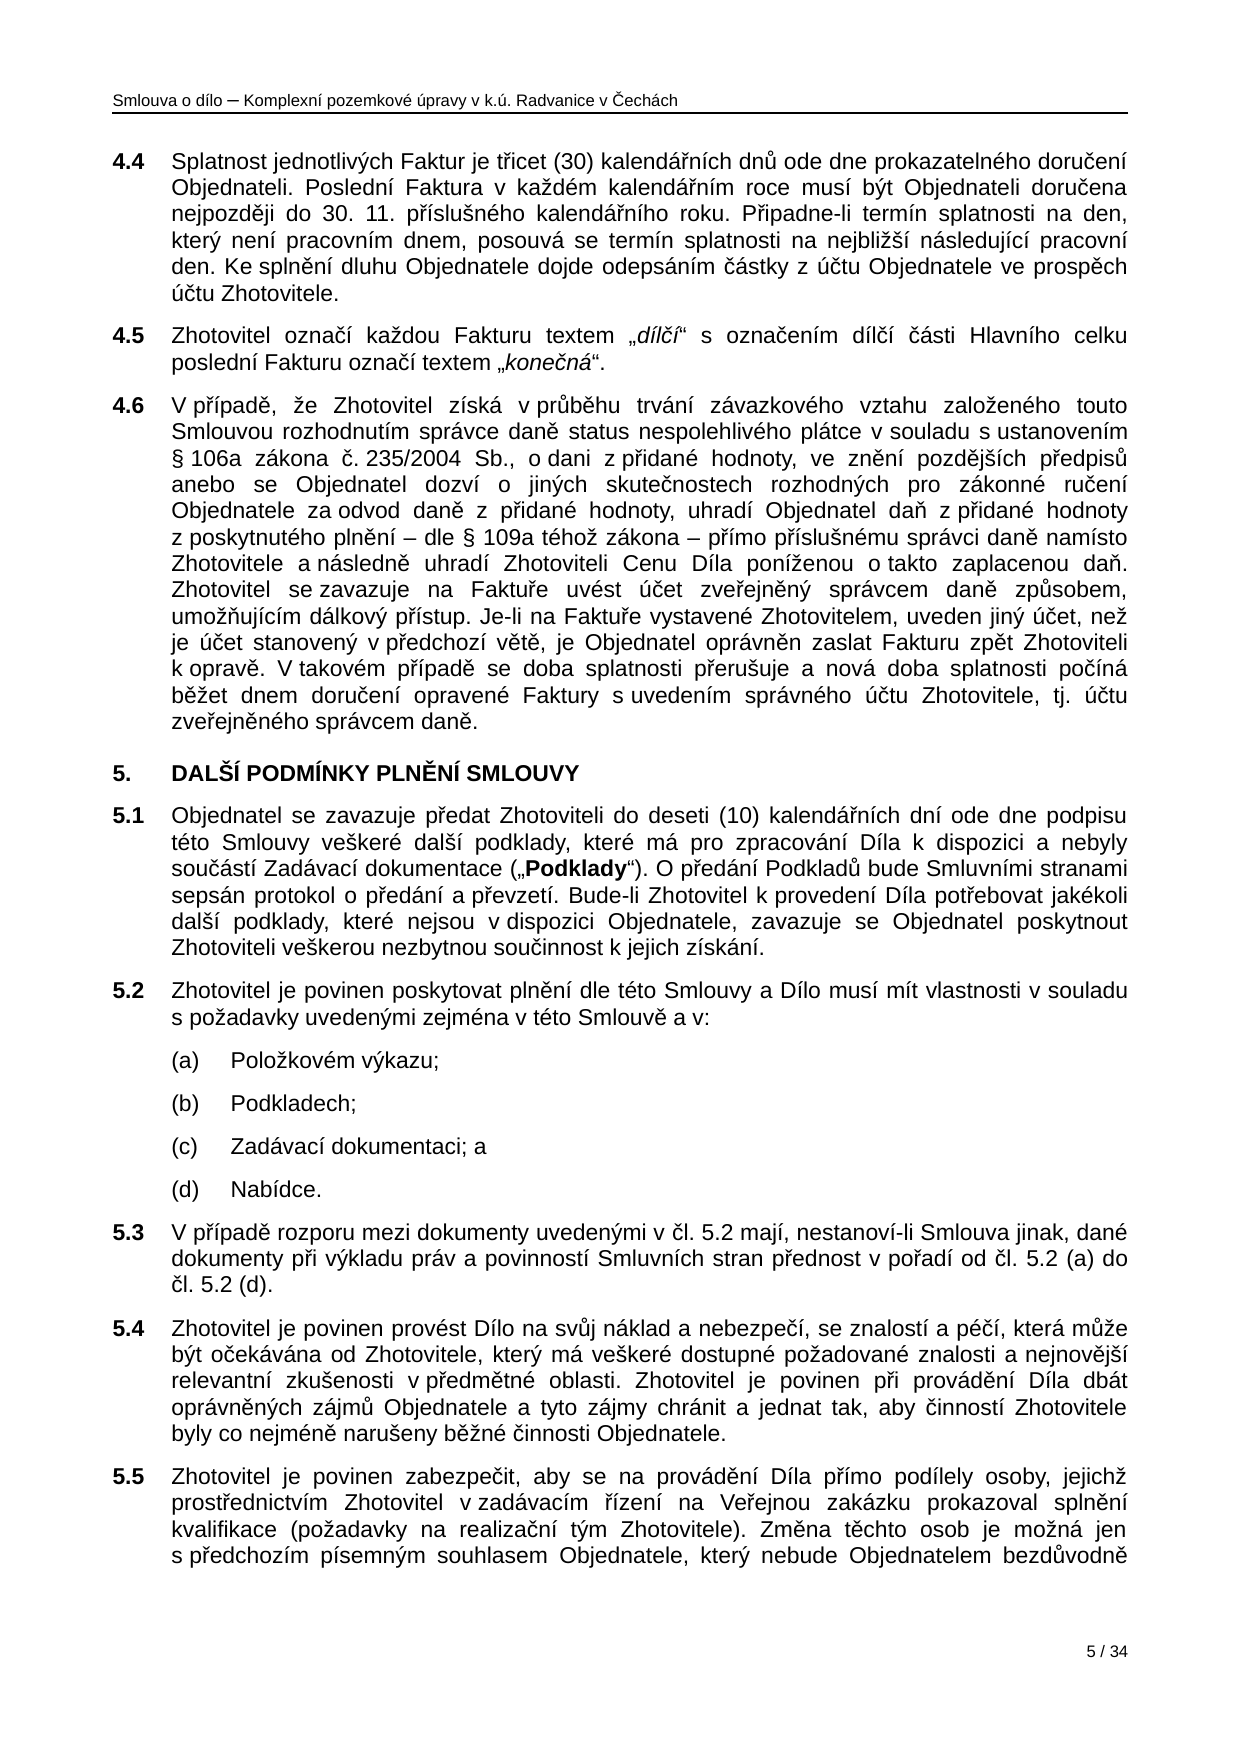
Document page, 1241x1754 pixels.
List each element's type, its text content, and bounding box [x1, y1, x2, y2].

text V případě, že Zhotovitel získá v průběhu trvání závazkového vztahu založeného touto Smlouvou rozhodnutím správce daně status nespolehlivého plátce v souladu s ustanovením § 106a zákona č. 235/2004 Sb., o dani z přidané hodnoty, ve znění pozdějších předpisů anebo se Objednatel dozví o jiných skutečnostech rozhodných pro zákonné ručení Objednatele za odvod daně z přidané hodnoty, uhradí Objednatel daň z přidané hodnoty z poskytnutého plnění – dle § 109a téhož zákona – přímo příslušnému správci daně namísto Zhotovitele a následně uhradí Zhotoviteli Cenu Díla poníženou o takto zaplacenou daň. Zhotovitel se zavazuje na Faktuře uvést účet zveřejněný správcem daně způsobem, umožňujícím dálkový přístup. Je-li na Faktuře vystavené Zhotovitelem, uveden jiný účet, než je účet stanovený v předchozí větě, je Objednatel oprávněn zaslat Fakturu zpět Zhotoviteli k opravě. V takovém případě se doba splatnosti přerušuje a nová doba splatnosti počíná běžet dnem doručení opravené Faktury s uvedením správného účtu Zhotovitele, tj. účtu zveřejněného správcem daně. [112, 392, 1128, 734]
text Zhotovitel označí každou Fakturu textem „dílčí“ s označením dílčí části Hlavního celku poslední Fakturu označí textem „konečná“. [112, 322, 1128, 375]
text Zhotovitel je povinen poskytovat plnění dle této Smlouvy a Dílo musí mít vlastnosti v souladu s požadavky uvedenými zejména v této Smlouvě a v: [112, 977, 1128, 1030]
text V případě rozporu mezi dokumenty uvedenými v čl. 5.2 mají, nestanoví-li Smlouva jinak, dané dokumenty při výkladu práv a povinností Smluvních stran přednost v pořadí od čl. 5.2 (a) do čl. 5.2 (d). [112, 1219, 1128, 1298]
list Zadávací dokumentaci; a [171, 1133, 1128, 1159]
list Podkladech; [171, 1090, 1128, 1116]
text Objednatel se zavazuje předat Zhotoviteli do deseti (10) kalendářních dní ode dne podpisu této Smlouvy veškeré další podklady, které má pro zpracování Díla k dispozici a nebyly součástí Zadávací dokumentace („Podklady“). O předání Podkladů bude Smluvními stranami sepsán protokol o předání a převzetí. Bude-li Zhotovitel k provedení Díla potřebovat jakékoli další podklady, které nejsou v dispozici Objednatele, zavazuje se Objednatel poskytnout Zhotoviteli veškerou nezbytnou součinnost k jejich získání. [112, 802, 1128, 961]
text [112, 1463, 1128, 1568]
text Splatnost jednotlivých Faktur je třicet (30) kalendářních dnů ode dne prokazatelného doručení Objednateli. Poslední Faktura v každém kalendářním roce musí být Objednateli doručena nejpozději do 30. 11. příslušného kalendářního roku. Připadne-li termín splatnosti na den, který není pracovním dnem, posouvá se termín splatnosti na nejbližší následující pracovní den. Ke splnění dluhu Objednatele dojde odepsáním částky z účtu Objednatele ve prospěch účtu Zhotovitele. [112, 148, 1128, 306]
text Zhotovitel je povinen provést Dílo na svůj náklad a nebezpečí, se znalostí a péčí, která může být očekávána od Zhotovitele, který má veškeré dostupné požadované znalosti a nejnovější relevantní zkušenosti v předmětné oblasti. Zhotovitel je povinen při provádění Díla dbát oprávněných zájmů Objednatele a tyto zájmy chránit a jednat tak, aby činností Zhotovitele byly co nejméně narušeny běžné činnosti Objednatele. [112, 1314, 1128, 1446]
list Položkovém výkazu; [171, 1047, 1128, 1073]
text Další podmínky Plnění smlouvy [112, 759, 1128, 786]
list Nabídce. [171, 1176, 1128, 1202]
